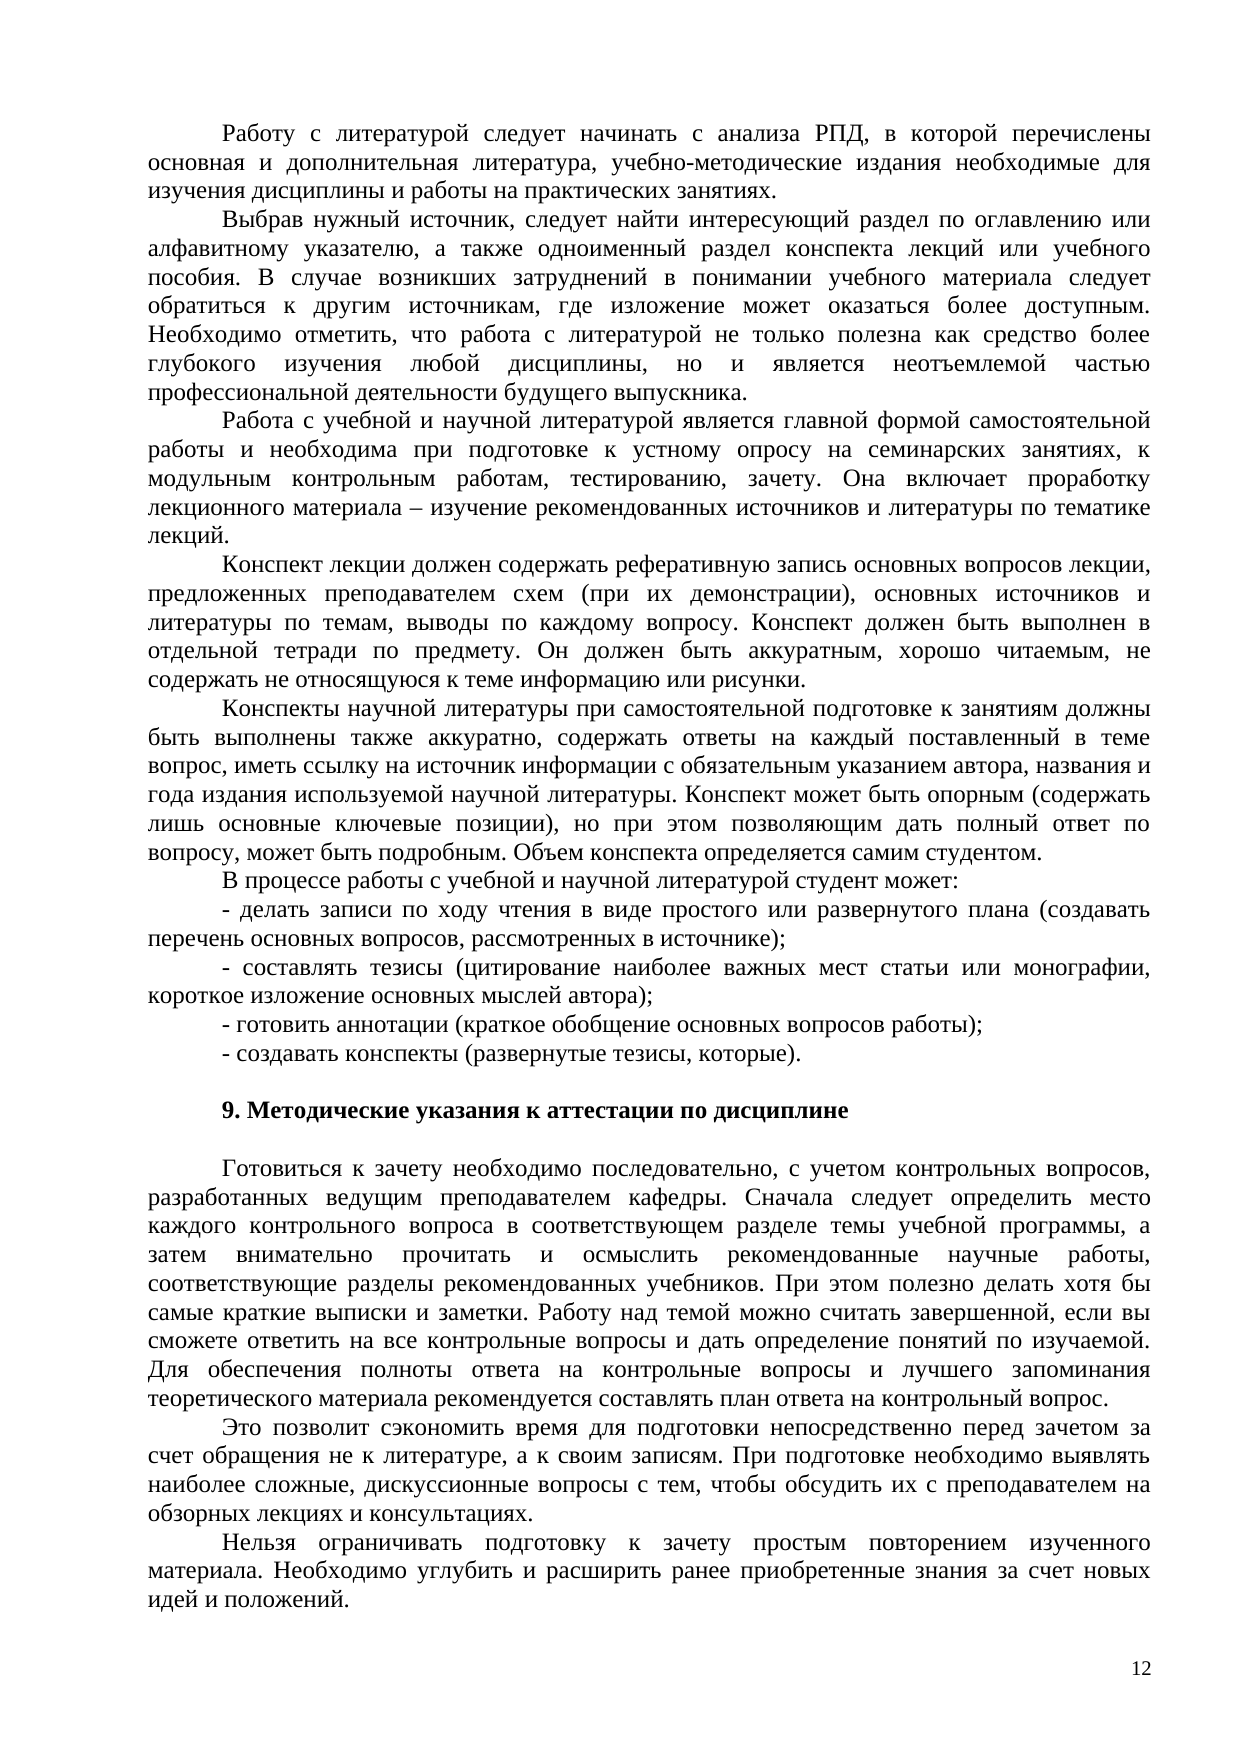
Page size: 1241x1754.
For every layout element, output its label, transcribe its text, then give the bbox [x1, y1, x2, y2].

text Работа с учебной и научной литературой является главной формой самостоятельной работы и необходима при подготовке к устному опросу на семинарских занятиях, к модульным контрольным работам, тестированию, зачету. Она включает проработку лекционного материала – изучение рекомендованных источников и литературы по тематике лекций. [148, 406, 1152, 549]
text - готовить аннотации (краткое обобщение основных вопросов работы); [148, 1009, 1152, 1038]
text В процессе работы с учебной и научной литературой студент может: [148, 866, 1152, 894]
text 9. Методические указания к аттестации по дисциплине [148, 1096, 1152, 1124]
text - составлять тезисы (цитирование наиболее важных мест статьи или монографии, короткое изложение основных мыслей автора); [148, 952, 1152, 1009]
text Готовиться к зачету необходимо последовательно, с учетом контрольных вопросов, разработанных ведущим преподавателем кафедры. Сначала следует определить место каждого контрольного вопроса в соответствующем разделе темы учебной программы, а затем внимательно прочитать и осмыслить рекомендованные научные работы, соответствующие разделы рекомендованных учебников. При этом полезно делать хотя бы самые краткие выписки и заметки. Работу над темой можно считать завершенной, если вы сможете ответить на все контрольные вопросы и дать определение понятий по изучаемой. Для обеспечения полноты ответа на контрольные вопросы и лучшего запоминания теоретического материала рекомендуется составлять план ответа на контрольный вопрос. [148, 1153, 1152, 1412]
text Конспекты научной литературы при самостоятельной подготовке к занятиям должны быть выполнены также аккуратно, содержать ответы на каждый поставленный в теме вопрос, иметь ссылку на источник информации с обязательным указанием автора, названия и года издания используемой научной литературы. Конспект может быть опорным (содержать лишь основные ключевые позиции), но при этом позволяющим дать полный ответ по вопросу, может быть подробным. Объем конспекта определяется самим студентом. [148, 693, 1152, 866]
text Нельзя ограничивать подготовку к зачету простым повторением изученного материала. Необходимо углубить и расширить ранее приобретенные знания за счет новых идей и положений. [148, 1527, 1152, 1613]
text Конспект лекции должен содержать реферативную запись основных вопросов лекции, предложенных преподавателем схем (при их демонстрации), основных источников и литературы по темам, выводы по каждому вопросу. Конспект должен быть выполнен в отдельной тетради по предмету. Он должен быть аккуратным, хорошо читаемым, не содержать не относящуюся к теме информацию или рисунки. [148, 549, 1152, 693]
text Выбрав нужный источник, следует найти интересующий раздел по оглавлению или алфавитному указателю, а также одноименный раздел конспекта лекций или учебного пособия. В случае возникших затруднений в понимании учебного материала следует обратиться к другим источникам, где изложение может оказаться более доступным. Необходимо отметить, что работа с литературой не только полезна как средство более глубокого изучения любой дисциплины, но и является неотъемлемой частью профессиональной деятельности будущего выпускника. [148, 204, 1152, 406]
text - создавать конспекты (развернутые тезисы, которые). [148, 1038, 1152, 1067]
text Работу с литературой следует начинать с анализа РПД, в которой перечислены основная и дополнительная литература, учебно-методические издания необходимые для изучения дисциплины и работы на практических занятиях. [148, 118, 1152, 204]
text Это позволит сэкономить время для подготовки непосредственно перед зачетом за счет обращения не к литературе, а к своим записям. При подготовке необходимо выявлять наиболее сложные, дискуссионные вопросы с тем, чтобы обсудить их с преподавателем на обзорных лекциях и консультациях. [148, 1412, 1152, 1527]
text - делать записи по ходу чтения в виде простого или развернутого плана (создавать перечень основных вопросов, рассмотренных в источнике); [148, 894, 1152, 952]
